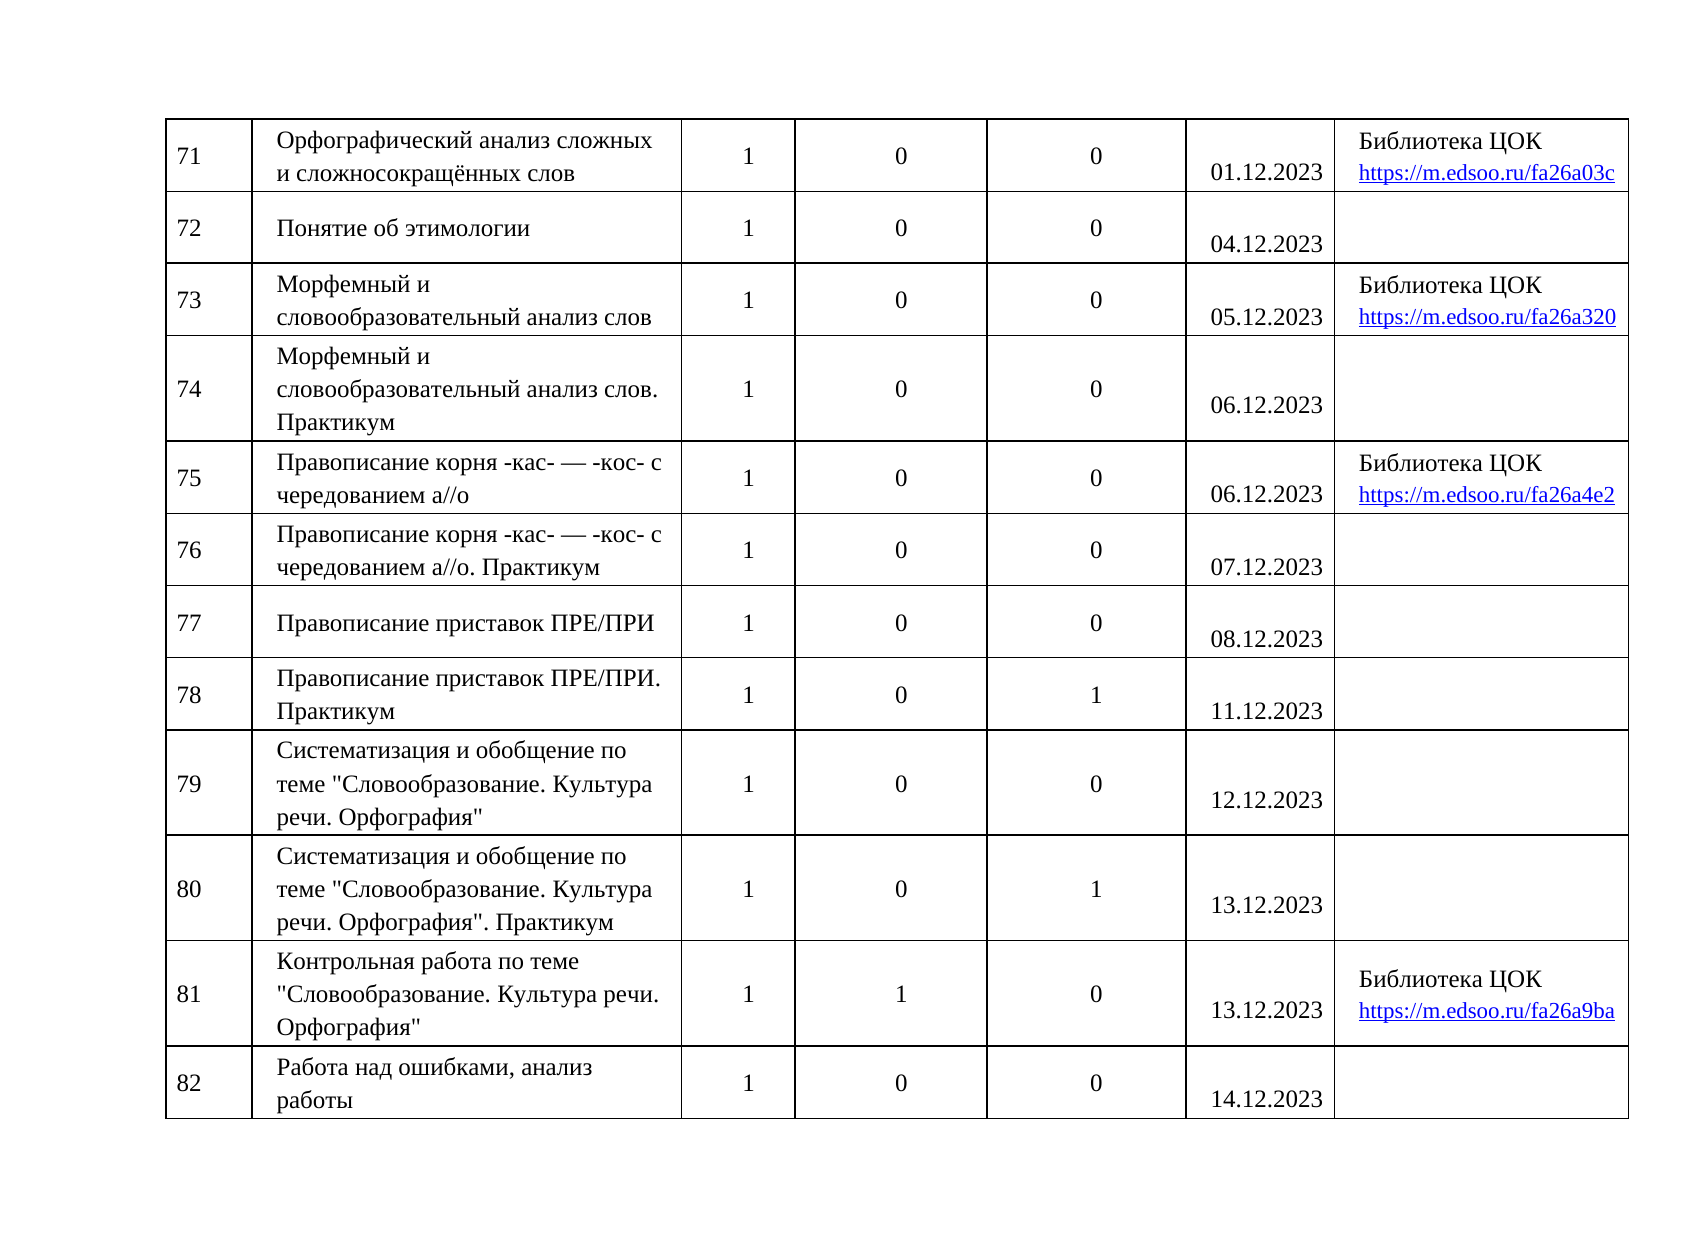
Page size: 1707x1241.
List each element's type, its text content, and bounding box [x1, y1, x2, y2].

table_cell 75 [167, 442, 251, 512]
table_cell 0 [796, 586, 986, 656]
table_cell 79 [167, 731, 251, 834]
table_cell 0 [988, 264, 1185, 334]
table_cell Работа над ошибками, анализ работы [253, 1047, 681, 1117]
table_cell 0 [796, 658, 986, 729]
table_cell 81 [167, 941, 251, 1045]
table_cell [1335, 336, 1628, 440]
table_cell 0 [988, 731, 1185, 834]
table_cell 80 [167, 836, 251, 940]
table_cell 1 [682, 442, 794, 512]
table_cell 1 [682, 941, 794, 1045]
table_cell 1 [682, 336, 794, 440]
table_cell 1 [682, 658, 794, 729]
table_cell [1335, 836, 1628, 940]
table_cell 13.12.2023 [1187, 836, 1334, 940]
table_cell 1 [682, 192, 794, 262]
table_cell [1335, 586, 1628, 656]
table_cell 0 [796, 731, 986, 834]
table_cell 0 [988, 941, 1185, 1045]
table_cell 71 [167, 120, 251, 191]
table_cell 1 [988, 658, 1185, 729]
table_cell 1 [682, 731, 794, 834]
table_cell 74 [167, 336, 251, 440]
table_cell 0 [796, 442, 986, 512]
table_cell Систематизация и обобщение по теме "Словообразование. Культура речи. Орфография". Практикум [253, 836, 681, 940]
table_cell 14.12.2023 [1187, 1047, 1334, 1117]
table_cell 82 [167, 1047, 251, 1117]
table_cell Контрольная работа по теме "Словообразование. Культура речи. Орфография" [253, 941, 681, 1045]
table_cell 0 [796, 336, 986, 440]
table_cell [1335, 658, 1628, 729]
table_cell 06.12.2023 [1187, 336, 1334, 440]
table_cell 0 [796, 836, 986, 940]
table_cell 0 [796, 514, 986, 585]
table_cell 0 [988, 1047, 1185, 1117]
table_cell 72 [167, 192, 251, 262]
table_cell Библиотека ЦОК https://m.edsoo.ru/fa26a320 [1335, 264, 1628, 334]
table_cell 1 [988, 836, 1185, 940]
table_cell Правописание приставок ПРЕ/ПРИ [253, 586, 681, 656]
table_cell 77 [167, 586, 251, 656]
table_cell 0 [796, 1047, 986, 1117]
table_cell Правописание корня -кас- — -кос- с чередованием а//о [253, 442, 681, 512]
table_cell 13.12.2023 [1187, 941, 1334, 1045]
table_cell 76 [167, 514, 251, 585]
table_cell [1335, 514, 1628, 585]
table_cell [1335, 1047, 1628, 1117]
table_cell 11.12.2023 [1187, 658, 1334, 729]
table_cell 0 [988, 586, 1185, 656]
table_cell Библиотека ЦОК https://m.edsoo.ru/fa26a4e2 [1335, 442, 1628, 512]
table_cell 1 [682, 120, 794, 191]
table_cell 0 [988, 120, 1185, 191]
table_cell Понятие об этимологии [253, 192, 681, 262]
table_cell 0 [796, 192, 986, 262]
table_cell 05.12.2023 [1187, 264, 1334, 334]
table_cell Систематизация и обобщение по теме "Словообразование. Культура речи. Орфография" [253, 731, 681, 834]
table_cell 0 [988, 442, 1185, 512]
table_cell 0 [988, 514, 1185, 585]
table_cell 0 [988, 336, 1185, 440]
table_cell Правописание корня -кас- — -кос- с чередованием а//о. Практикум [253, 514, 681, 585]
table_cell 0 [796, 120, 986, 191]
table_cell 08.12.2023 [1187, 586, 1334, 656]
table_cell 1 [682, 836, 794, 940]
table_cell 0 [988, 192, 1185, 262]
table_cell 07.12.2023 [1187, 514, 1334, 585]
table_cell 1 [682, 264, 794, 334]
table_cell 73 [167, 264, 251, 334]
table_cell 1 [682, 1047, 794, 1117]
table_cell Правописание приставок ПРЕ/ПРИ. Практикум [253, 658, 681, 729]
table_cell Орфографический анализ сложных и сложносокращённых слов [253, 120, 681, 191]
table_cell 1 [682, 514, 794, 585]
table_cell 04.12.2023 [1187, 192, 1334, 262]
table_cell 1 [682, 586, 794, 656]
table_cell 06.12.2023 [1187, 442, 1334, 512]
table_cell 1 [796, 941, 986, 1045]
table_cell 12.12.2023 [1187, 731, 1334, 834]
table_cell 01.12.2023 [1187, 120, 1334, 191]
table_cell Морфемный и словообразовательный анализ слов [253, 264, 681, 334]
table_cell Библиотека ЦОК https://m.edsoo.ru/fa26a9ba [1335, 941, 1628, 1045]
table_cell 78 [167, 658, 251, 729]
table_cell 0 [796, 264, 986, 334]
table_cell [1335, 731, 1628, 834]
table_cell [1335, 192, 1628, 262]
table_cell Морфемный и словообразовательный анализ слов. Практикум [253, 336, 681, 440]
table_cell Библиотека ЦОК https://m.edsoo.ru/fa26a03c [1335, 120, 1628, 191]
